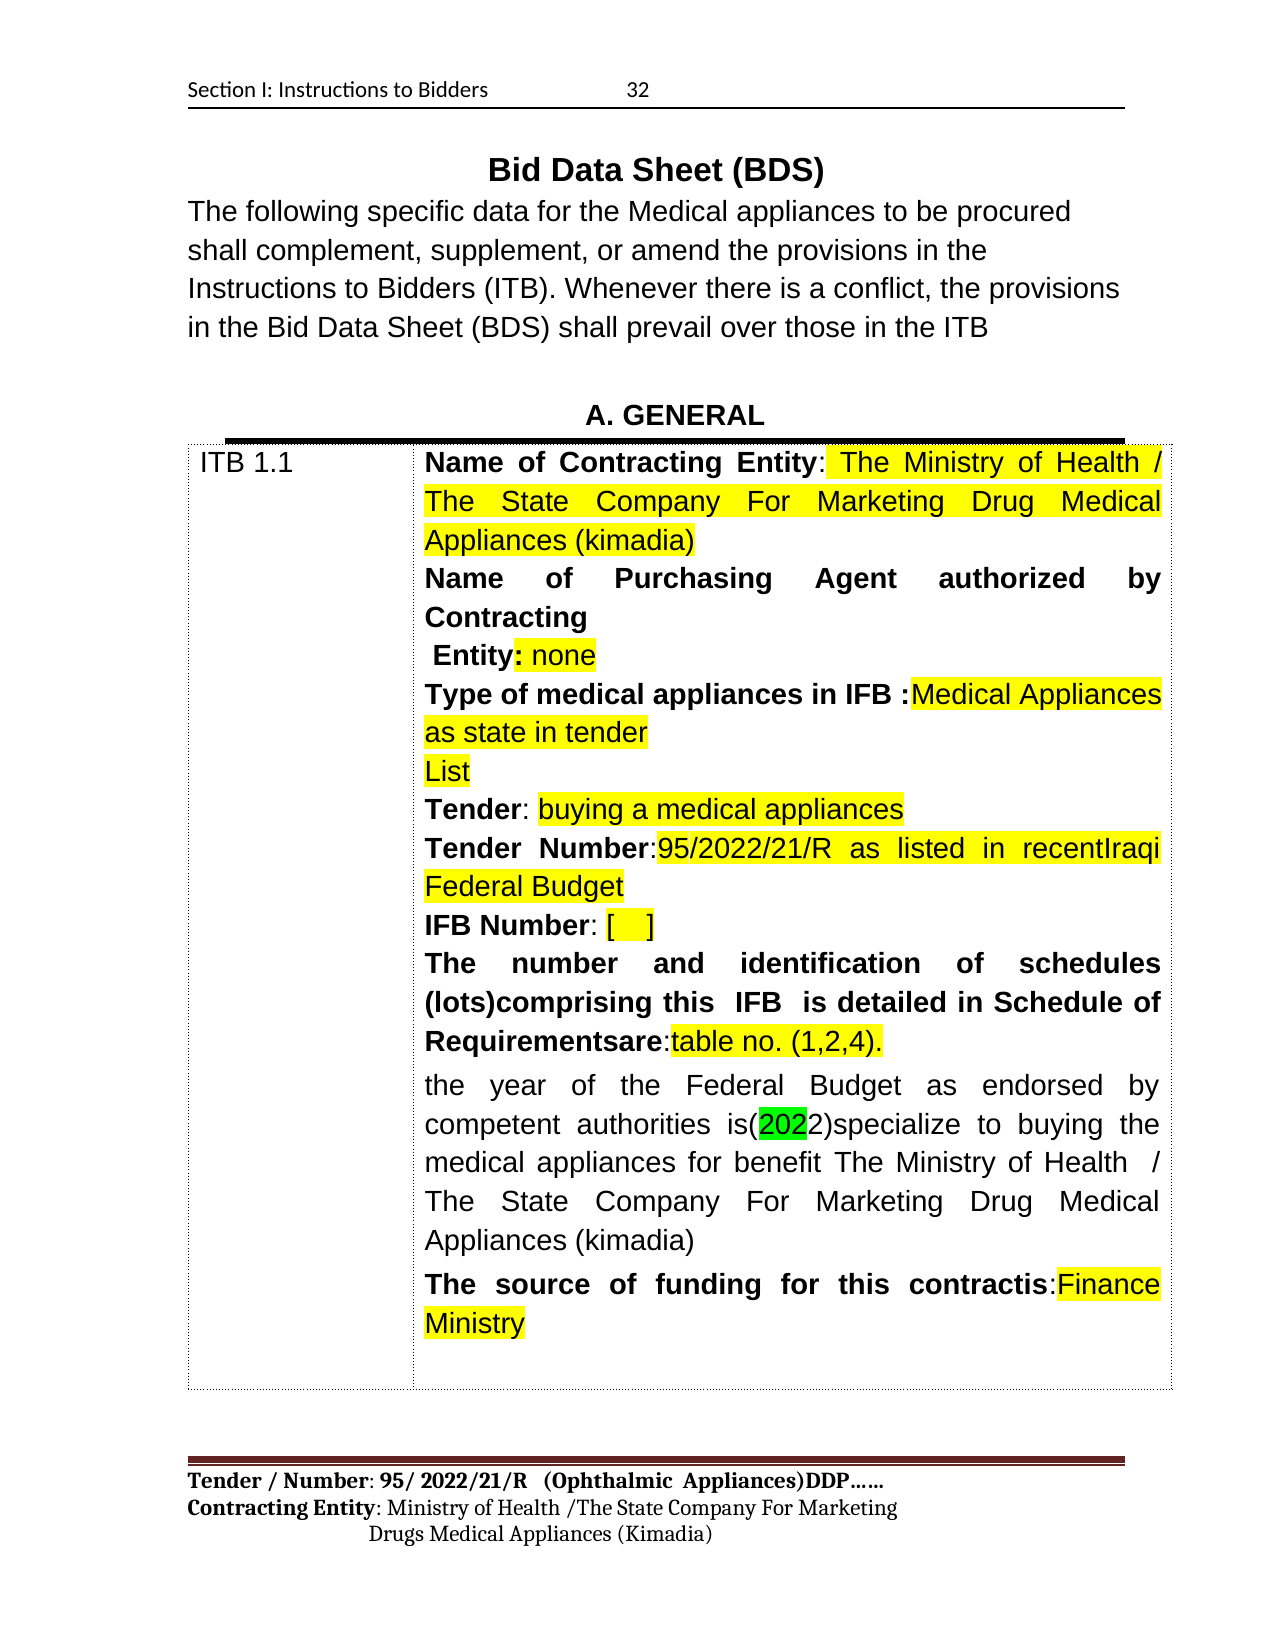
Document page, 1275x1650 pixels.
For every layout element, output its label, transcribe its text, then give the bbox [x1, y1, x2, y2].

table_header ITB 1.1 [188, 444, 413, 1389]
list GENERAL [225, 398, 1125, 438]
text The following specific data for the Medical appliances to be procured shall complement, supplement, or amend the provisions in the Instructions to Bidders (ITB). Whenever there is a conflict, the provisions in the Bid Data Sheet (BDS) shall prevail over those in the ITB [187, 194, 1125, 343]
text Bid Data Sheet (BDS) [187, 150, 1125, 188]
table_header Name of Contracting Entity: The Ministry of Health / The State Company For Marketing Drug Medical Appliances (kimadia) Name of Purchasing Agent authorized by Contracting Entity: none Type of medical appliances in IFB :Medical Appliances as state in tender List Tender: buying a medical appliances Tender Number:95/2022/21/R as listed in recentIraqi Federal Budget IFB Number: [ ] The number and identification of schedules (lots)comprising this IFB is detailed in Schedule of Requirementsare:table no. (1,2,4). the year of the Federal Budget as endorsed by competent authorities is(2022)specialize to buying the medical appliances for benefit The Ministry of Health / The State Company For Marketing Drug Medical Appliances (kimadia) The source of funding for this contractis:Finance Ministry [413, 444, 1172, 1389]
